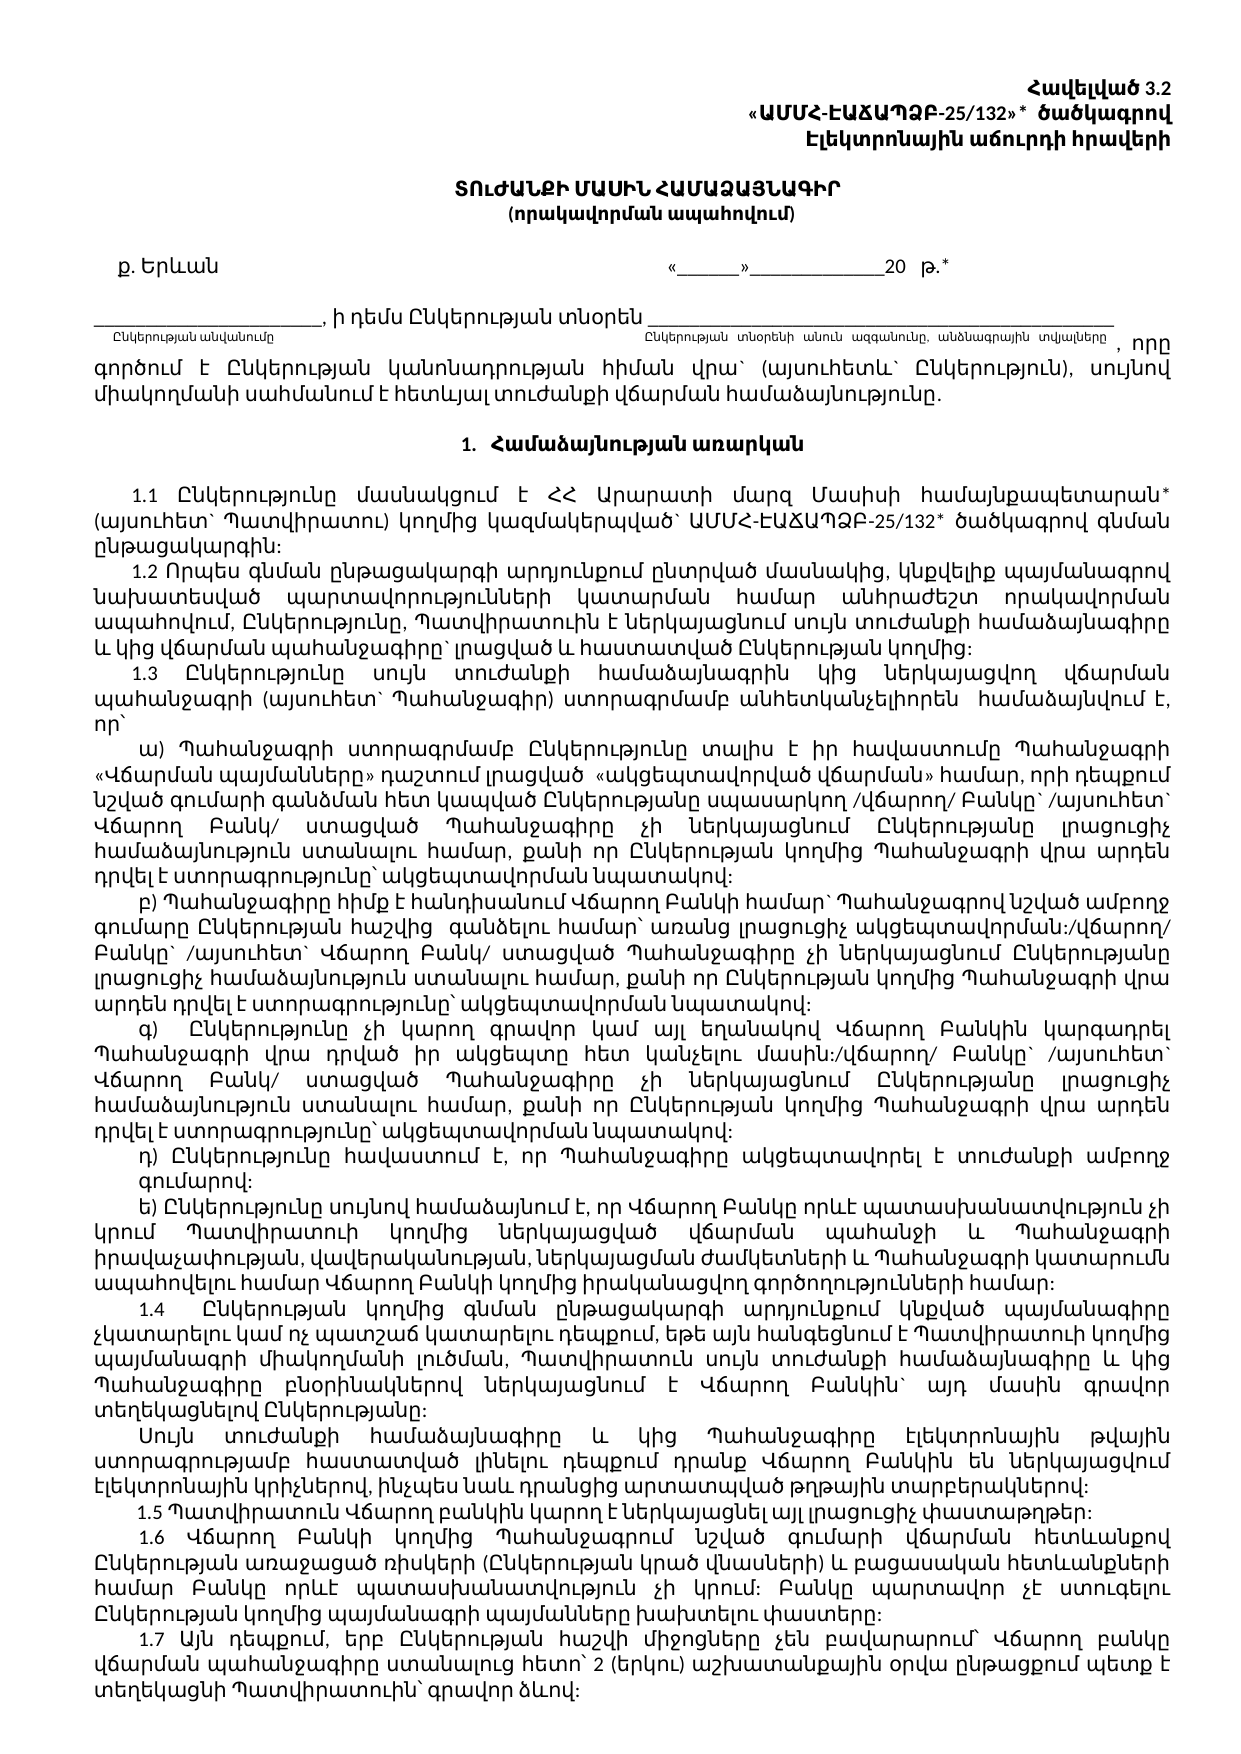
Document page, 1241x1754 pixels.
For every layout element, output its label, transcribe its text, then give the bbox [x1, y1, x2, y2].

text ______________________, ի դեմս Ընկերության տնօրեն _____________________________________________ [94, 304, 1171, 330]
text (որակավորման ապահովում) [94, 202, 1171, 225]
text գ) Ընկերությունը չի կարող գրավոր կամ այլ եղանակով Վճարող Բանկին կարգադրել Պահանջագրի վրա դրված իր ակցեպտը հետ կանչելու մասին:/վճարող/ Բանկը` /այսուհետ` Վճարող Բանկ/ ստացված Պահանջագիրը չի ներկայացնում Ընկերությանը լրացուցիչ համաձայնություն ստանալու համար, քանի որ Ընկերության կողմից Պահանջագրի վրա արդեն դրվել է ստորագրությունը՝ ակցեպտավորման նպատակով: [94, 1016, 1171, 1143]
text 1.5 Պատվիրատուն Վճարող բանկին կարող է ներկայացնել այլ լրացուցիչ փաստաթղթեր: [94, 1499, 1171, 1524]
text 1.3 Ընկերությունը սույն տուժանքի համաձայնագրին կից ներկայացվող վճարման պահանջագրի (այսուհետ` Պահանջագիր) ստորագրմամբ անհետկանչելիորեն համաձայնվում է, որ՝ [94, 660, 1171, 737]
text ա) Պահանջագրի ստորագրմամբ Ընկերությունը տալիս է իր հավաստումը Պահանջագրի «Վճարման պայմանները» դաշտում լրացված «ակցեպտավորված վճարման» համար, որի դեպքում նշված գումարի գանձման հետ կապված Ընկերությանը սպասարկող /վճարող/ Բանկը` /այսուհետ` Վճարող Բանկ/ ստացված Պահանջագիրը չի ներկայացնում Ընկերությանը լրացուցիչ համաձայնություն ստանալու համար, քանի որ Ընկերության կողմից Պահանջագրի վրա արդեն դրվել է ստորագրությունը՝ ակցեպտավորման նպատակով: [94, 737, 1171, 889]
text ՏՈւԺԱՆՔԻ ՄԱՍԻՆ ՀԱՄԱՁԱՅՆԱԳԻՐ [94, 177, 1171, 202]
text բ) Պահանջագիրը հիմք է հանդիսանում Վճարող Բանկի համար` Պահանջագրով նշված ամբողջ գումարը Ընկերության հաշվից գանձելու համար՝ առանց լրացուցիչ ակցեպտավորման:/վճարող/ Բանկը` /այսուհետ` Վճարող Բանկ/ ստացված Պահանջագիրը չի ներկայացնում Ընկերությանը լրացուցիչ համաձայնություն ստանալու համար, քանի որ Ընկերության կողմից Պահանջագրի վրա արդեն դրվել է ստորագրությունը՝ ակցեպտավորման նպատակով: [94, 889, 1171, 1016]
text 1.7 Այն դեպքում, երբ Ընկերության հաշվի միջոցները չեն բավարարում՝ Վճարող բանկը վճարման պահանջագիրը ստանալուց հետո՝ 2 (երկու) աշխատանքային օրվա ընթացքում պետք է տեղեկացնի Պատվիրատուին՝ գրավոր ձևով: [94, 1626, 1171, 1702]
text 1. Համաձայնության առարկան [94, 432, 1171, 457]
text Ընկերության անվանումը Ընկերության տնօրենի անուն ազգանունը, անձնագրային տվյալները , որը գործում է Ընկերության կանոնադրության հիման վրա` (այսուհետև` Ընկերություն), սույնով միակողմանի սահմանում է հետևյալ տուժանքի վճարման համաձայնությունը. [94, 330, 1171, 406]
text Հավելված 3.2 [94, 75, 1171, 100]
text ե) Ընկերությունը սույնով համաձայնում է, որ Վճարող Բանկը որևէ պատասխանատվություն չի կրում Պատվիրատուի կողմից ներկայացված վճարման պահանջի և Պահանջագրի իրավաչափության, վավերականության, ներկայացման ժամկետների և Պահանջագրի կատարումն ապահովելու համար Վճարող Բանկի կողմից իրականացվող գործողությունների համար: [94, 1194, 1171, 1296]
text 1.2 Որպես գնման ընթացակարգի արդյունքում ընտրված մասնակից, կնքվելիք պայմանագրով նախատեսված պարտավորությունների կատարման համար անհրաժեշտ որակավորման ապահովում, Ընկերությունը, Պատվիրատուին է ներկայացնում սույն տուժանքի համաձայնագիրը և կից վճարման պահանջագիրը` լրացված և հաստատված Ընկերության կողմից: [94, 559, 1171, 660]
text ք. Երևան «______»_____________20 թ.* [94, 254, 1171, 279]
text 1.4 Ընկերության կողմից գնման ընթացակարգի արդյունքում կնքված պայմանագիրը չկատարելու կամ ոչ պատշաճ կատարելու դեպքում, եթե այն հանգեցնում է Պատվիրատուի կողմից պայմանագրի միակողմանի լուծման, Պատվիրատուն սույն տուժանքի համաձայնագիրը և կից Պահանջագիրը բնօրինակներով ներկայացնում է Վճարող Բանկին` այդ մասին գրավոր տեղեկացնելով Ընկերությանը: [94, 1296, 1171, 1423]
text 1.1 Ընկերությունը մասնակցում է ՀՀ Արարատի մարզ Մասիսի համայնքապետարան* (այսուհետ` Պատվիրատու) կողմից կազմակերպված` ԱՄՄՀ-ԷԱՃԱՊՁԲ-25/132* ծածկագրով գնման ընթացակարգին: [94, 482, 1171, 559]
text Էլեկտրոնային աճուրդի հրավերի [94, 126, 1171, 151]
text դ) Ընկերությունը հավաստում է, որ Պահանջագիրը ակցեպտավորել է տուժանքի ամբողջ գումարով: [138, 1143, 1171, 1194]
text Սույն տուժանքի համաձայնագիրը և կից Պահանջագիրը էլեկտրոնային թվային ստորագրությամբ հաստատված լինելու դեպքում դրանք Վճարող Բանկին են ներկայացվում էլեկտրոնային կրիչներով, ինչպես նաև դրանցից արտատպված թղթային տարբերակներով: [94, 1423, 1171, 1499]
text «ԱՄՄՀ-ԷԱՃԱՊՁԲ-25/132»* ծածկագրով [94, 100, 1171, 126]
text 1.6 Վճարող Բանկի կողմից Պահանջագրում նշված գումարի վճարման հետևանքով Ընկերության առաջացած ռիսկերի (Ընկերության կրած վնասների) և բացասական հետևանքների համար Բանկը որևէ պատասխանատվություն չի կրում: Բանկը պարտավոր չէ ստուգելու Ընկերության կողմից պայմանագրի պայմանները խախտելու փաստերը: [94, 1524, 1171, 1626]
